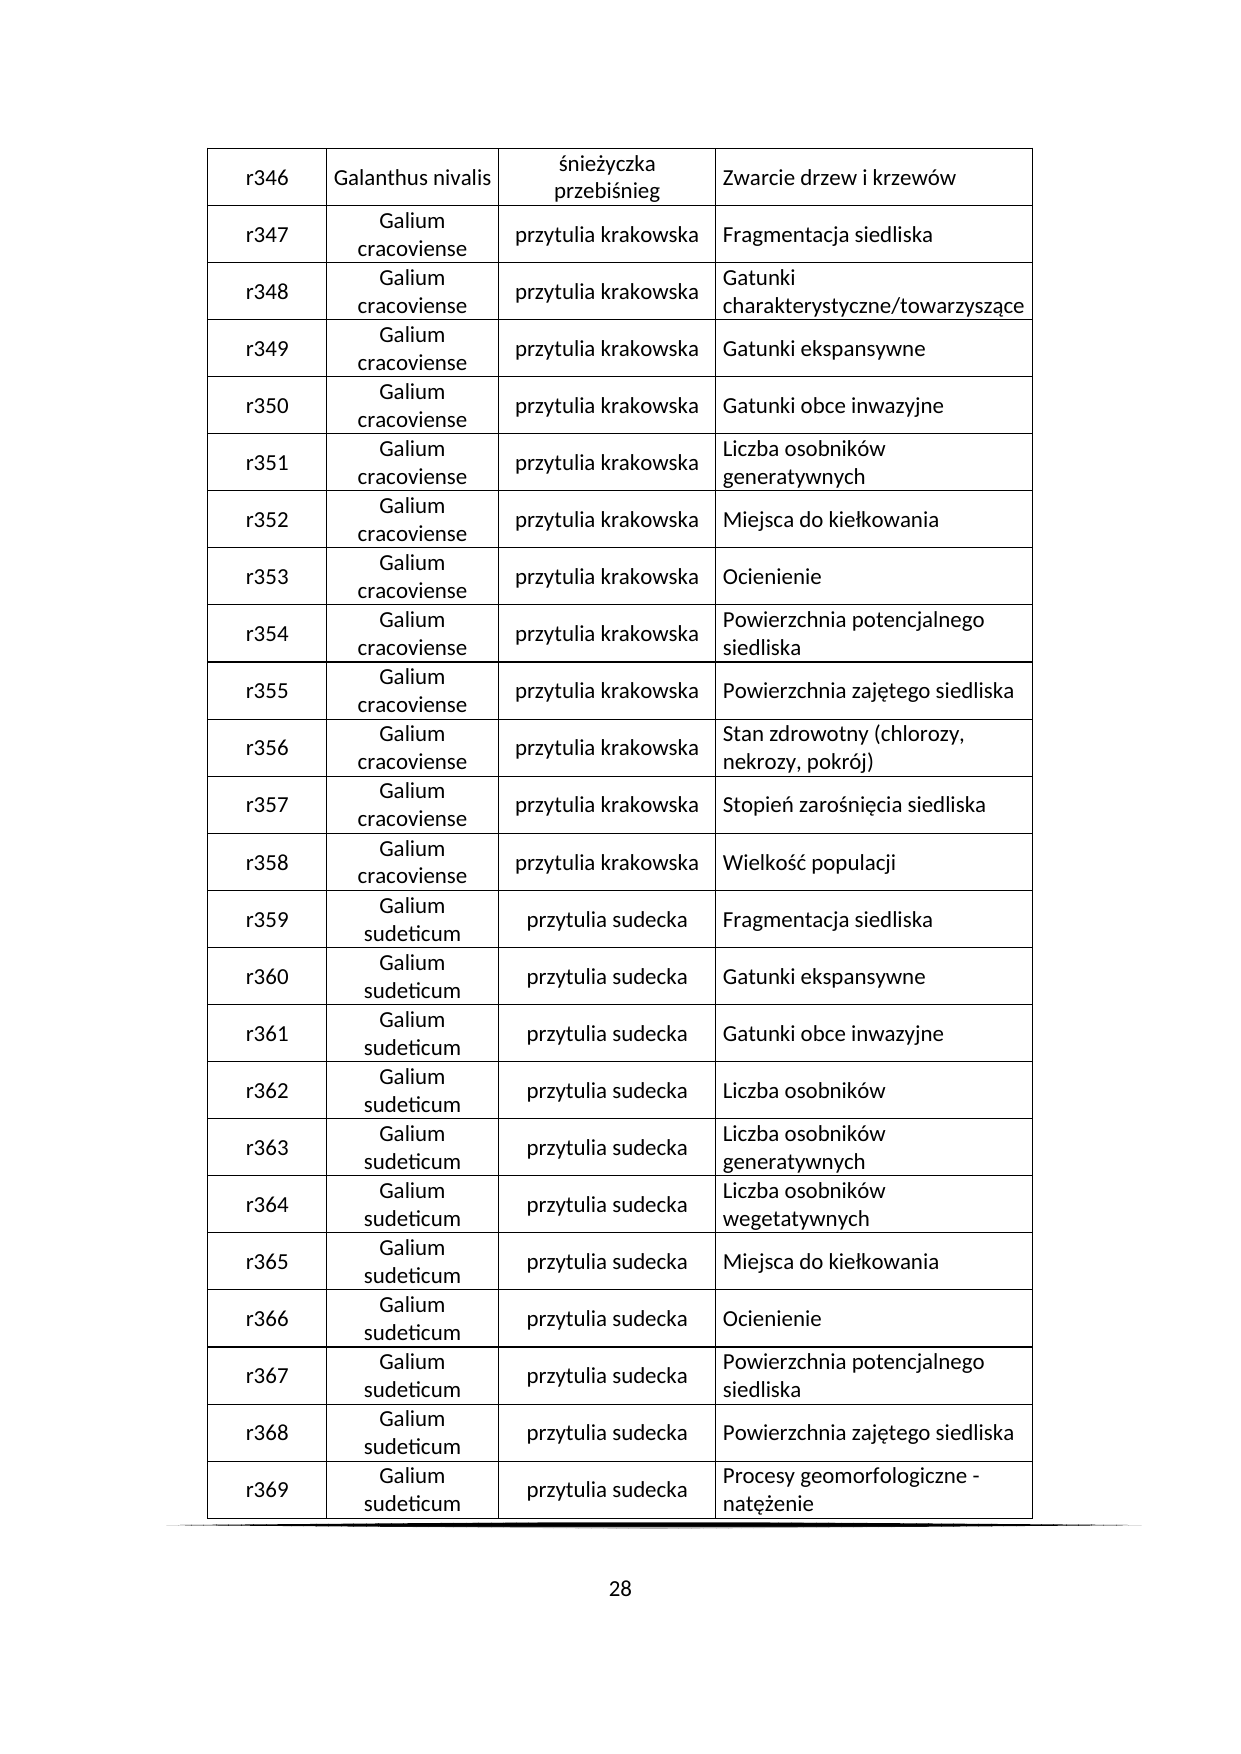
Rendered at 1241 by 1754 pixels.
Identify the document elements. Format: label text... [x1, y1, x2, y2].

table_cell Galium sudeticum [327, 891, 498, 947]
table_cell przytulia krakowska [499, 605, 715, 661]
table_cell Galium cracoviense [327, 320, 498, 376]
table_cell Powierzchnia zajętego siedliska [716, 663, 1032, 718]
table_cell r354 [208, 605, 326, 661]
table_cell Galanthus nivalis [327, 149, 498, 205]
table_cell Galium sudeticum [327, 1348, 498, 1403]
table_cell przytulia krakowska [499, 834, 715, 890]
table_cell Powierzchnia potencjalnego siedliska [716, 1348, 1032, 1403]
table_cell Galium cracoviense [327, 434, 498, 490]
table_cell Galium cracoviense [327, 663, 498, 718]
table_cell r368 [208, 1405, 326, 1461]
table_cell Liczba osobników [716, 1062, 1032, 1118]
table_cell Galium cracoviense [327, 777, 498, 833]
table_cell Galium cracoviense [327, 491, 498, 547]
table_cell r346 [208, 149, 326, 205]
table_cell r351 [208, 434, 326, 490]
table_cell Fragmentacja siedliska [716, 206, 1032, 262]
table_cell Stopień zarośnięcia siedliska [716, 777, 1032, 833]
table_cell Fragmentacja siedliska [716, 891, 1032, 947]
table_cell Galium sudeticum [327, 1405, 498, 1461]
table_cell Gatunki charakterystyczne/towarzyszące [716, 263, 1032, 319]
table_cell r365 [208, 1233, 326, 1289]
table_cell Powierzchnia potencjalnego siedliska [716, 605, 1032, 661]
table_cell przytulia krakowska [499, 263, 715, 319]
table_cell przytulia krakowska [499, 377, 715, 433]
table_cell przytulia sudecka [499, 948, 715, 1004]
table_cell r363 [208, 1119, 326, 1175]
table_cell r353 [208, 548, 326, 604]
table_cell Galium sudeticum [327, 1290, 498, 1346]
table_cell Galium cracoviense [327, 263, 498, 319]
table_cell Galium sudeticum [327, 948, 498, 1004]
table_cell przytulia krakowska [499, 663, 715, 718]
table_cell przytulia sudecka [499, 1348, 715, 1403]
table_cell przytulia sudecka [499, 1290, 715, 1346]
table_cell przytulia sudecka [499, 1005, 715, 1061]
table_cell przytulia krakowska [499, 434, 715, 490]
table_cell Galium sudeticum [327, 1233, 498, 1289]
table_cell Galium sudeticum [327, 1119, 498, 1175]
picture [166, 1521, 1142, 1529]
table_cell Galium cracoviense [327, 834, 498, 890]
table_cell śnieżyczka przebiśnieg [499, 149, 715, 205]
table_cell przytulia krakowska [499, 548, 715, 604]
table_cell Galium sudeticum [327, 1462, 498, 1518]
table_cell Galium cracoviense [327, 548, 498, 604]
table_cell Galium sudeticum [327, 1176, 498, 1232]
table_cell Powierzchnia zajętego siedliska [716, 1405, 1032, 1461]
table_cell przytulia krakowska [499, 491, 715, 547]
table_cell Galium cracoviense [327, 206, 498, 262]
table_cell r350 [208, 377, 326, 433]
table_cell r369 [208, 1462, 326, 1518]
table_cell Zwarcie drzew i krzewów [716, 149, 1032, 205]
table_cell przytulia sudecka [499, 1233, 715, 1289]
table_cell r360 [208, 948, 326, 1004]
table_cell r349 [208, 320, 326, 376]
table_cell r361 [208, 1005, 326, 1061]
table_cell Galium cracoviense [327, 605, 498, 661]
table_cell r356 [208, 720, 326, 776]
table_cell Ocienienie [716, 1290, 1032, 1346]
table_cell r357 [208, 777, 326, 833]
table_cell Liczba osobników generatywnych [716, 434, 1032, 490]
table_cell Gatunki ekspansywne [716, 948, 1032, 1004]
table_cell przytulia sudecka [499, 891, 715, 947]
table_cell Procesy geomorfologiczne - natężenie [716, 1462, 1032, 1518]
table_cell przytulia sudecka [499, 1176, 715, 1232]
table_cell r364 [208, 1176, 326, 1232]
table_cell Galium sudeticum [327, 1062, 498, 1118]
table_cell Gatunki obce inwazyjne [716, 377, 1032, 433]
table_cell r348 [208, 263, 326, 319]
table_cell przytulia sudecka [499, 1462, 715, 1518]
table_cell r355 [208, 663, 326, 718]
table_cell Liczba osobników generatywnych [716, 1119, 1032, 1175]
table_cell przytulia sudecka [499, 1405, 715, 1461]
table_cell Galium cracoviense [327, 377, 498, 433]
table_cell Liczba osobników wegetatywnych [716, 1176, 1032, 1232]
table_cell r366 [208, 1290, 326, 1346]
table_cell r359 [208, 891, 326, 947]
table_cell Stan zdrowotny (chlorozy, nekrozy, pokrój) [716, 720, 1032, 776]
table_cell przytulia sudecka [499, 1062, 715, 1118]
table_cell przytulia sudecka [499, 1119, 715, 1175]
table_cell Gatunki ekspansywne [716, 320, 1032, 376]
table_cell przytulia krakowska [499, 206, 715, 262]
table_cell Wielkość populacji [716, 834, 1032, 890]
table_cell Ocienienie [716, 548, 1032, 604]
table_cell Miejsca do kiełkowania [716, 1233, 1032, 1289]
table_cell r347 [208, 206, 326, 262]
table_cell Galium cracoviense [327, 720, 498, 776]
table_cell przytulia krakowska [499, 777, 715, 833]
table_cell przytulia krakowska [499, 320, 715, 376]
table_cell r362 [208, 1062, 326, 1118]
table_cell Miejsca do kiełkowania [716, 491, 1032, 547]
table_cell Gatunki obce inwazyjne [716, 1005, 1032, 1061]
table_cell r358 [208, 834, 326, 890]
table_cell r352 [208, 491, 326, 547]
table_cell Galium sudeticum [327, 1005, 498, 1061]
table_cell przytulia krakowska [499, 720, 715, 776]
table_cell r367 [208, 1348, 326, 1403]
